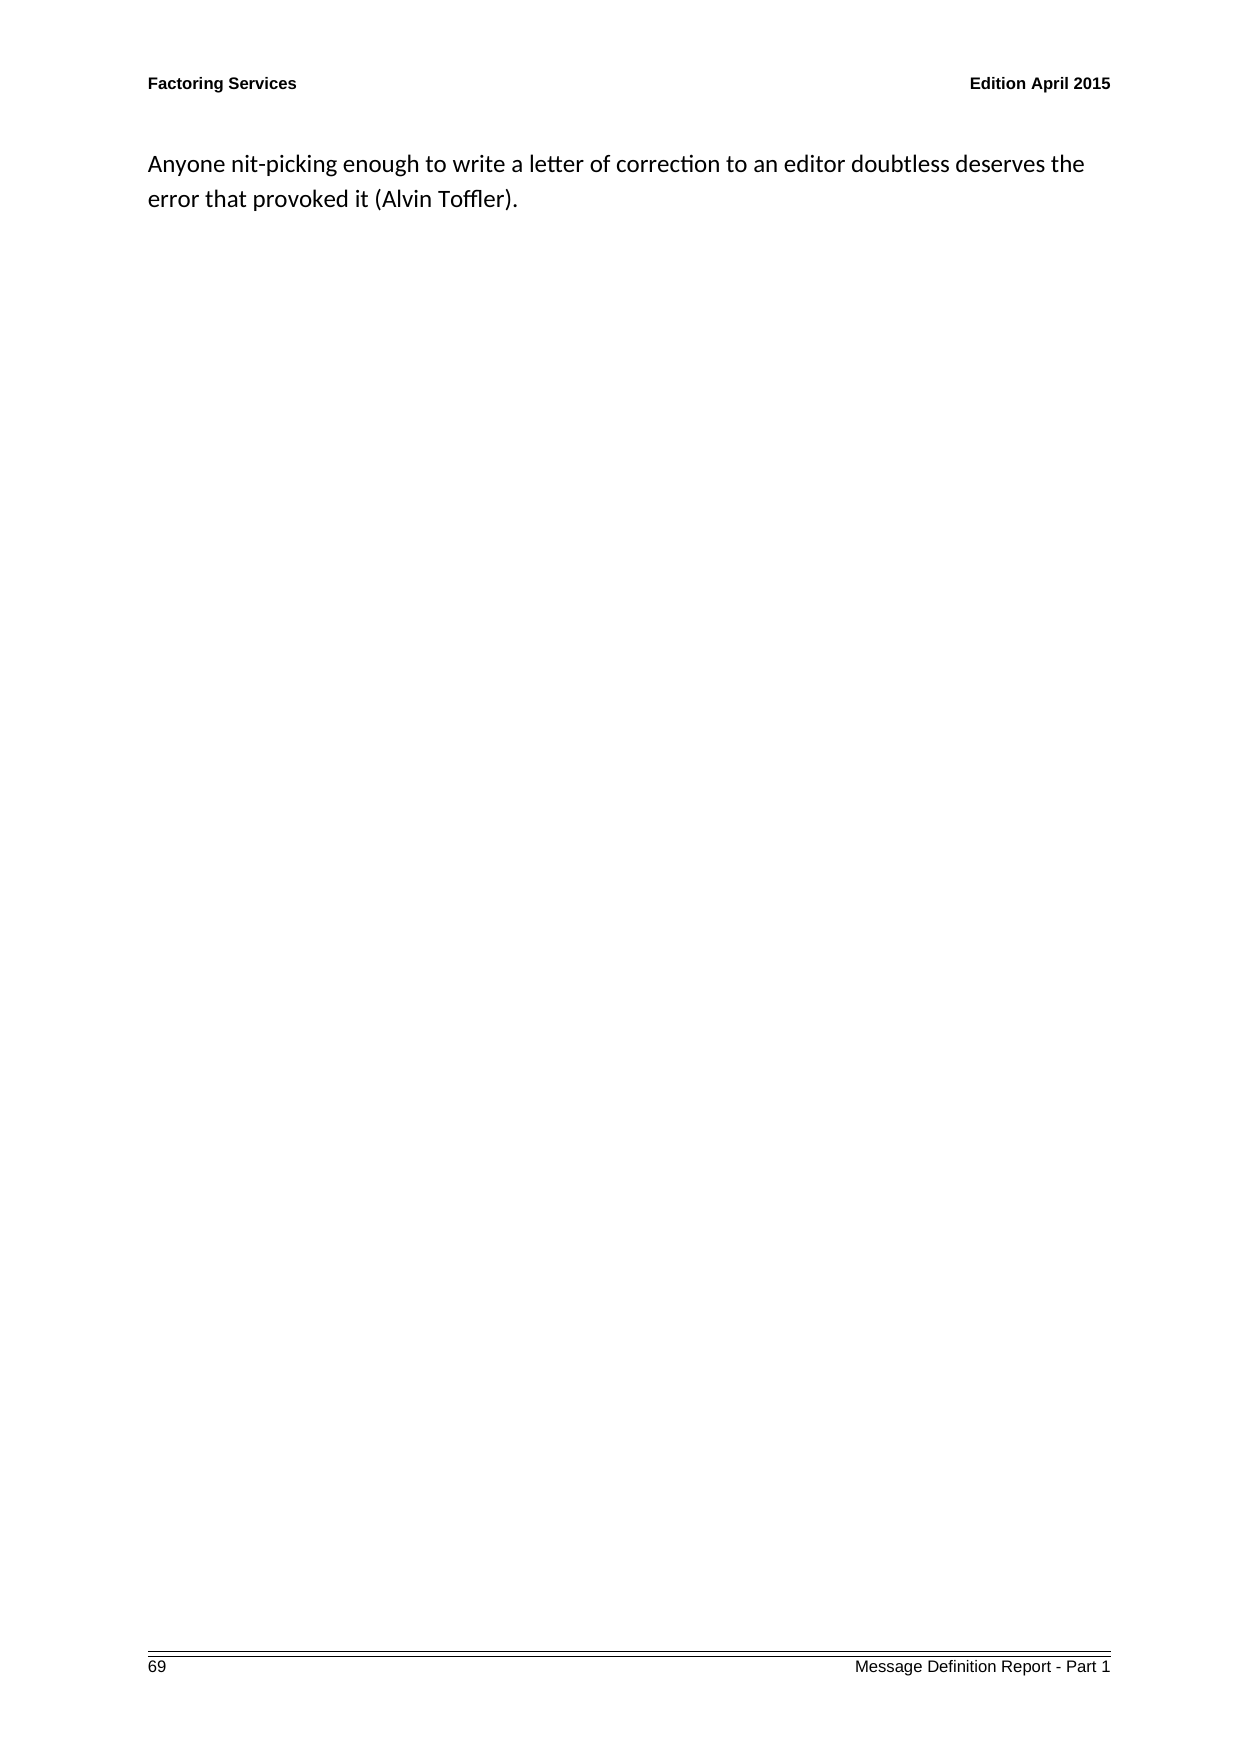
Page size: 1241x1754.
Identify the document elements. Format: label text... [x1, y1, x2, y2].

text Anyone nit-picking enough to write a letter of correction to an editor doubtless deserves the error that provoked it (Alvin Toffler). [148, 148, 1092, 213]
